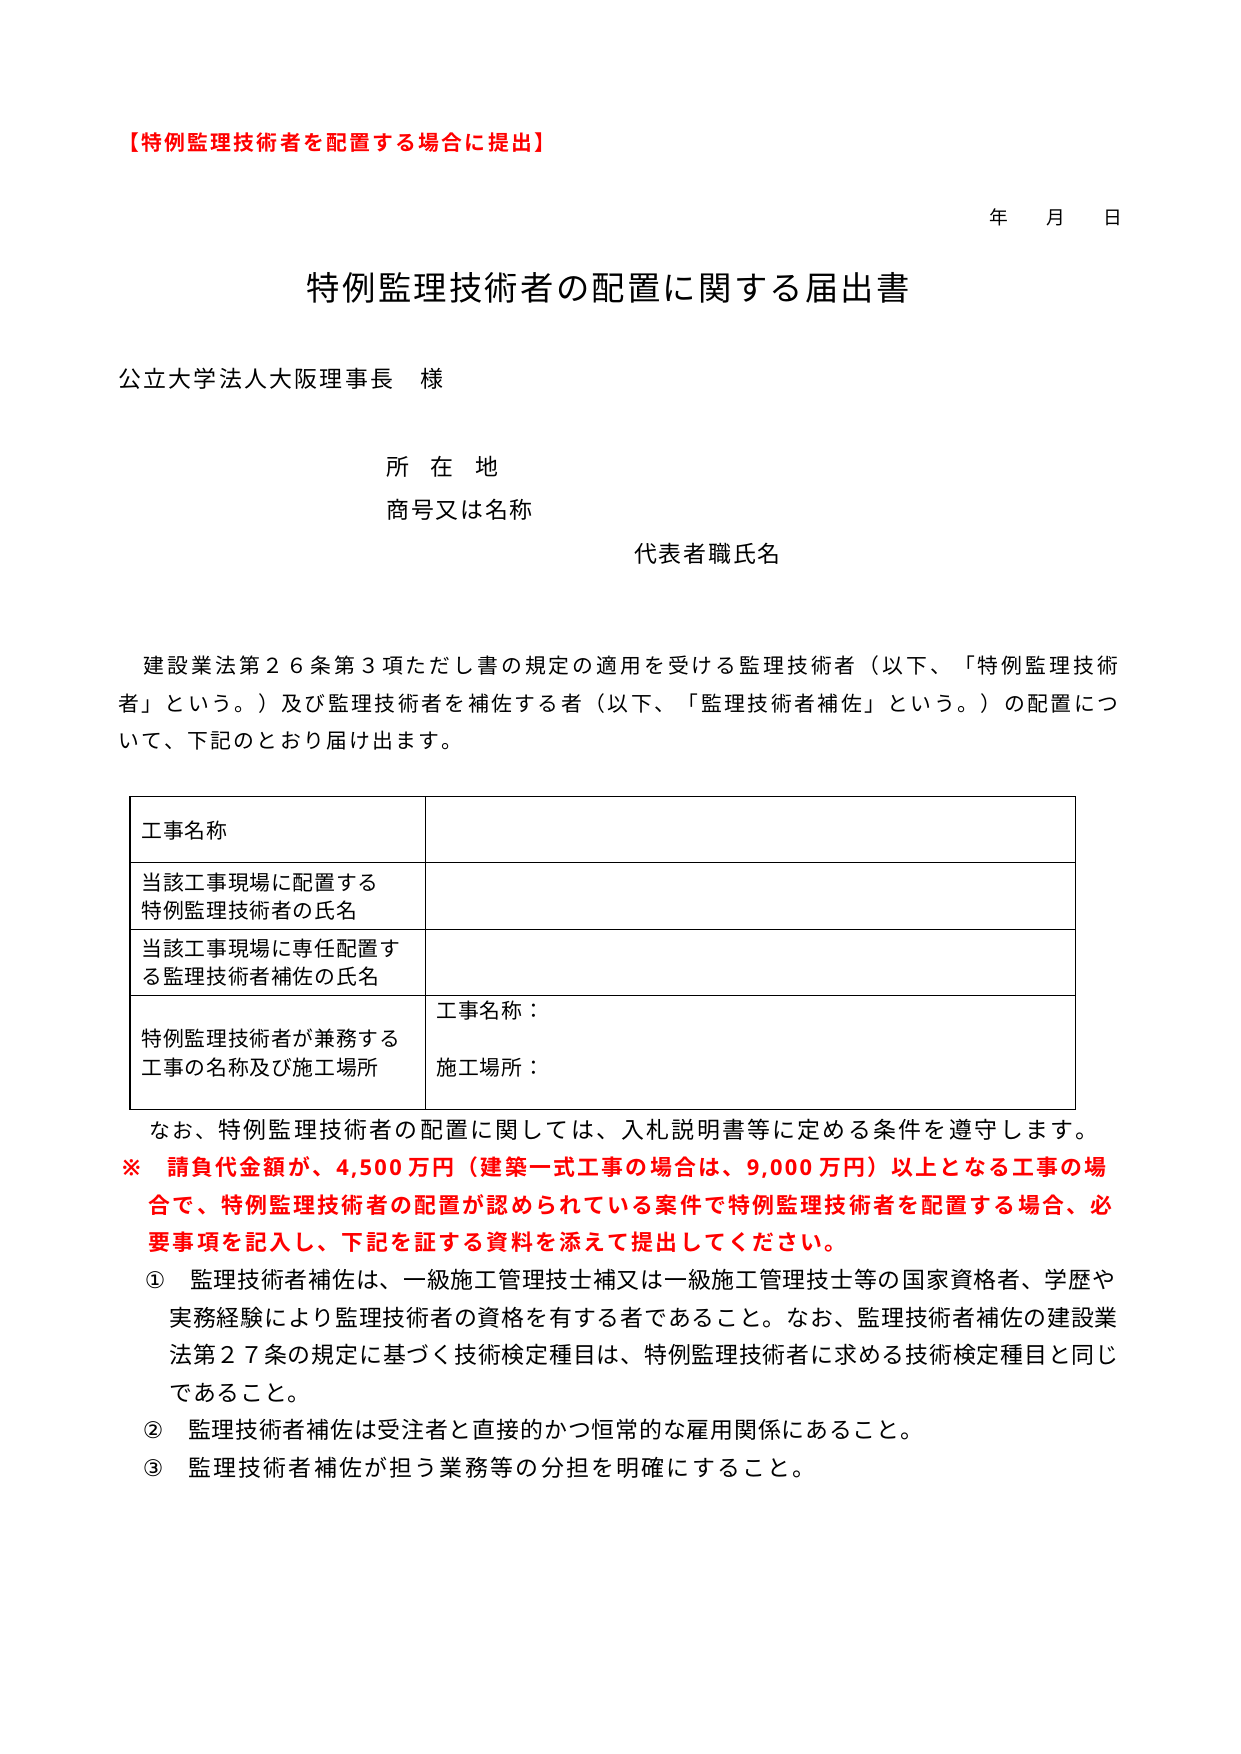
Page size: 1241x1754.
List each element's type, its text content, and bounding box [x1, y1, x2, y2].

text 所在地 [118, 440, 1098, 484]
text 商号又は名称 [118, 484, 1098, 527]
text 代表者職氏名 [118, 527, 1098, 571]
table_header 工事名称 [131, 797, 425, 862]
table_cell [426, 863, 1075, 928]
text 【特例監理技術者を配置する場合に提出】 [118, 123, 1122, 160]
text ② 監理技術者補佐は受注者と直接的かつ恒常的な雇用関係にあること。 [118, 1410, 1122, 1447]
table_cell [426, 930, 1075, 994]
table_cell 当該工事現場に専任配置する監理技術者補佐の氏名 [131, 930, 425, 994]
text 公立大学法人大阪理事長 様 [118, 352, 1098, 396]
text ※ 請負代金額が、4,500万円（建築一式工事の場合は、9,000万円）以上となる工事の場合で、特例監理技術者の配置が認められている案件で特例監理技術者を配置する場合、必要事項を記入し、下記を証する資料を添えて提出してください。 [122, 1147, 1122, 1260]
table_cell 工事名称： 施工場所： [426, 996, 1075, 1109]
text 年 月 日 [118, 198, 1122, 235]
text 建設業法第２６条第３項ただし書の規定の適用を受ける監理技術者（以下、「特例監理技術者」という。）及び監理技術者を補佐する者（以下、「監理技術者補佐」という。）の配置について、下記のとおり届け出ます。 [118, 646, 1122, 759]
text 特例監理技術者の配置に関する届出書 [118, 265, 1098, 309]
text ① 監理技術者補佐は、一級施工管理技士補又は一級施工管理技士等の国家資格者、学歴や実務経験により監理技術者の資格を有する者であること。なお、監理技術者補佐の建設業法第２７条の規定に基づく技術検定種目は、特例監理技術者に求める技術検定種目と同じであること。 [144, 1260, 1122, 1410]
table_cell 当該工事現場に配置する 特例監理技術者の氏名 [131, 863, 425, 928]
table_cell 特例監理技術者が兼務する工事の名称及び施工場所 [131, 996, 425, 1109]
text なお、特例監理技術者の配置に関しては、入札説明書等に定める条件を遵守します。 [126, 1110, 1122, 1147]
table_header [426, 797, 1075, 862]
text ③ 監理技術者補佐が担う業務等の分担を明確にすること。 [118, 1447, 1122, 1485]
